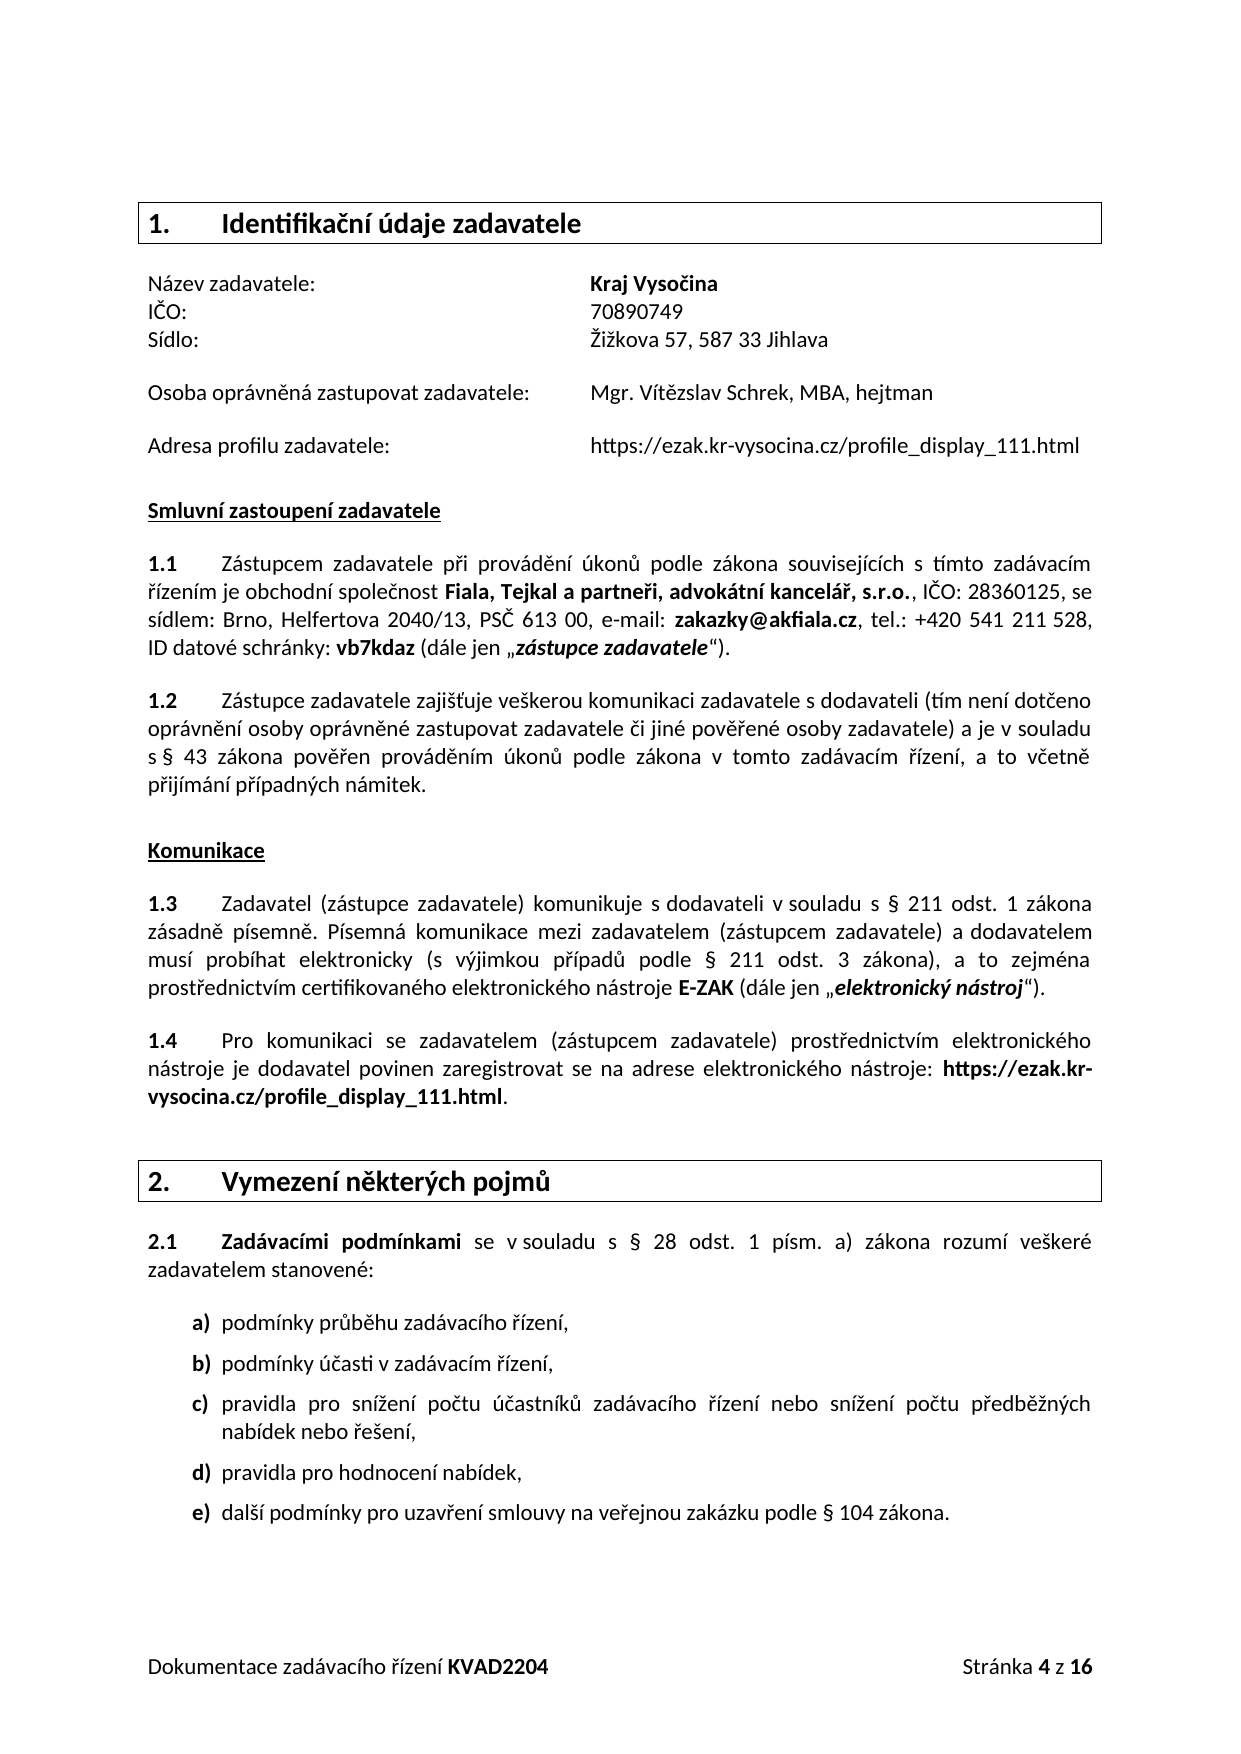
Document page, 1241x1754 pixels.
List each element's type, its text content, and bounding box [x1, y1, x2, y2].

text Vymezení některých pojmů [139, 1161, 1101, 1201]
text podmínky průběhu zadávacího řízení, [192, 1308, 1093, 1336]
text pravidla pro snížení počtu účastníků zadávacího řízení nebo snížení počtu předběžných nabídek nebo řešení, [192, 1389, 1093, 1445]
text Identifikační údaje zadavatele [139, 203, 1101, 243]
text další podmínky pro uzavření smlouvy na veřejnou zakázku podle § 104 zákona. [192, 1498, 1093, 1526]
text Sídlo: Žižkova 57, 587 33 Jihlava [148, 325, 1093, 353]
text Pro komunikaci se zadavatelem (zástupcem zadavatele) prostřednictvím elektronického nástroje je dodavatel povinen zaregistrovat se na adrese elektronického nástroje: https://ezak.kr-vysocina.cz/profile_display_111.html. [148, 1026, 1093, 1110]
text Adresa profilu zadavatele: https://ezak.kr-vysocina.cz/profile_display_111.html [148, 431, 1093, 459]
text Smluvní zastoupení zadavatele [148, 496, 1093, 524]
text Osoba oprávněná zastupovat zadavatele: Mgr. Vítězslav Schrek, MBA, hejtman [148, 378, 1093, 406]
text Zadavatel (zástupce zadavatele) komunikuje s dodavateli v souladu s § 211 odst. 1 zákona zásadně písemně. Písemná komunikace mezi zadavatelem (zástupcem zadavatele) a dodavatelem musí probíhat elektronicky (s výjimkou případů podle § 211 odst. 3 zákona), a to zejména prostřednictvím certifikovaného elektronického nástroje E-ZAK (dále jen „elektronický nástroj“). [148, 889, 1093, 1001]
text Komunikace [148, 836, 1093, 864]
text pravidla pro hodnocení nabídek, [192, 1458, 1093, 1486]
text Zástupce zadavatele zajišťuje veškerou komunikaci zadavatele s dodavateli (tím není dotčeno oprávnění osoby oprávněné zastupovat zadavatele či jiné pověřené osoby zadavatele) a je v souladu s § 43 zákona pověřen prováděním úkonů podle zákona v tomto zadávacím řízení, a to včetně přijímání případných námitek. [148, 686, 1093, 798]
text IČO: 70890749 [148, 297, 1093, 325]
text Název zadavatele: Kraj Vysočina [148, 269, 1093, 297]
text Zástupcem zadavatele při provádění úkonů podle zákona souvisejících s tímto zadávacím řízením je obchodní společnost Fiala, Tejkal a partneři, advokátní kancelář, s.r.o., IČO: 28360125, se sídlem: Brno, Helfertova 2040/13, PSČ 613 00, e-mail: zakazky@akfiala.cz, tel.: +420 541 211 528, ID datové schránky: vb7kdaz (dále jen „zástupce zadavatele“). [148, 549, 1093, 661]
text podmínky účasti v zadávacím řízení, [192, 1349, 1093, 1377]
text Zadávacími podmínkami se v souladu s § 28 odst. 1 písm. a) zákona rozumí veškeré zadavatelem stanovené: [148, 1227, 1093, 1283]
